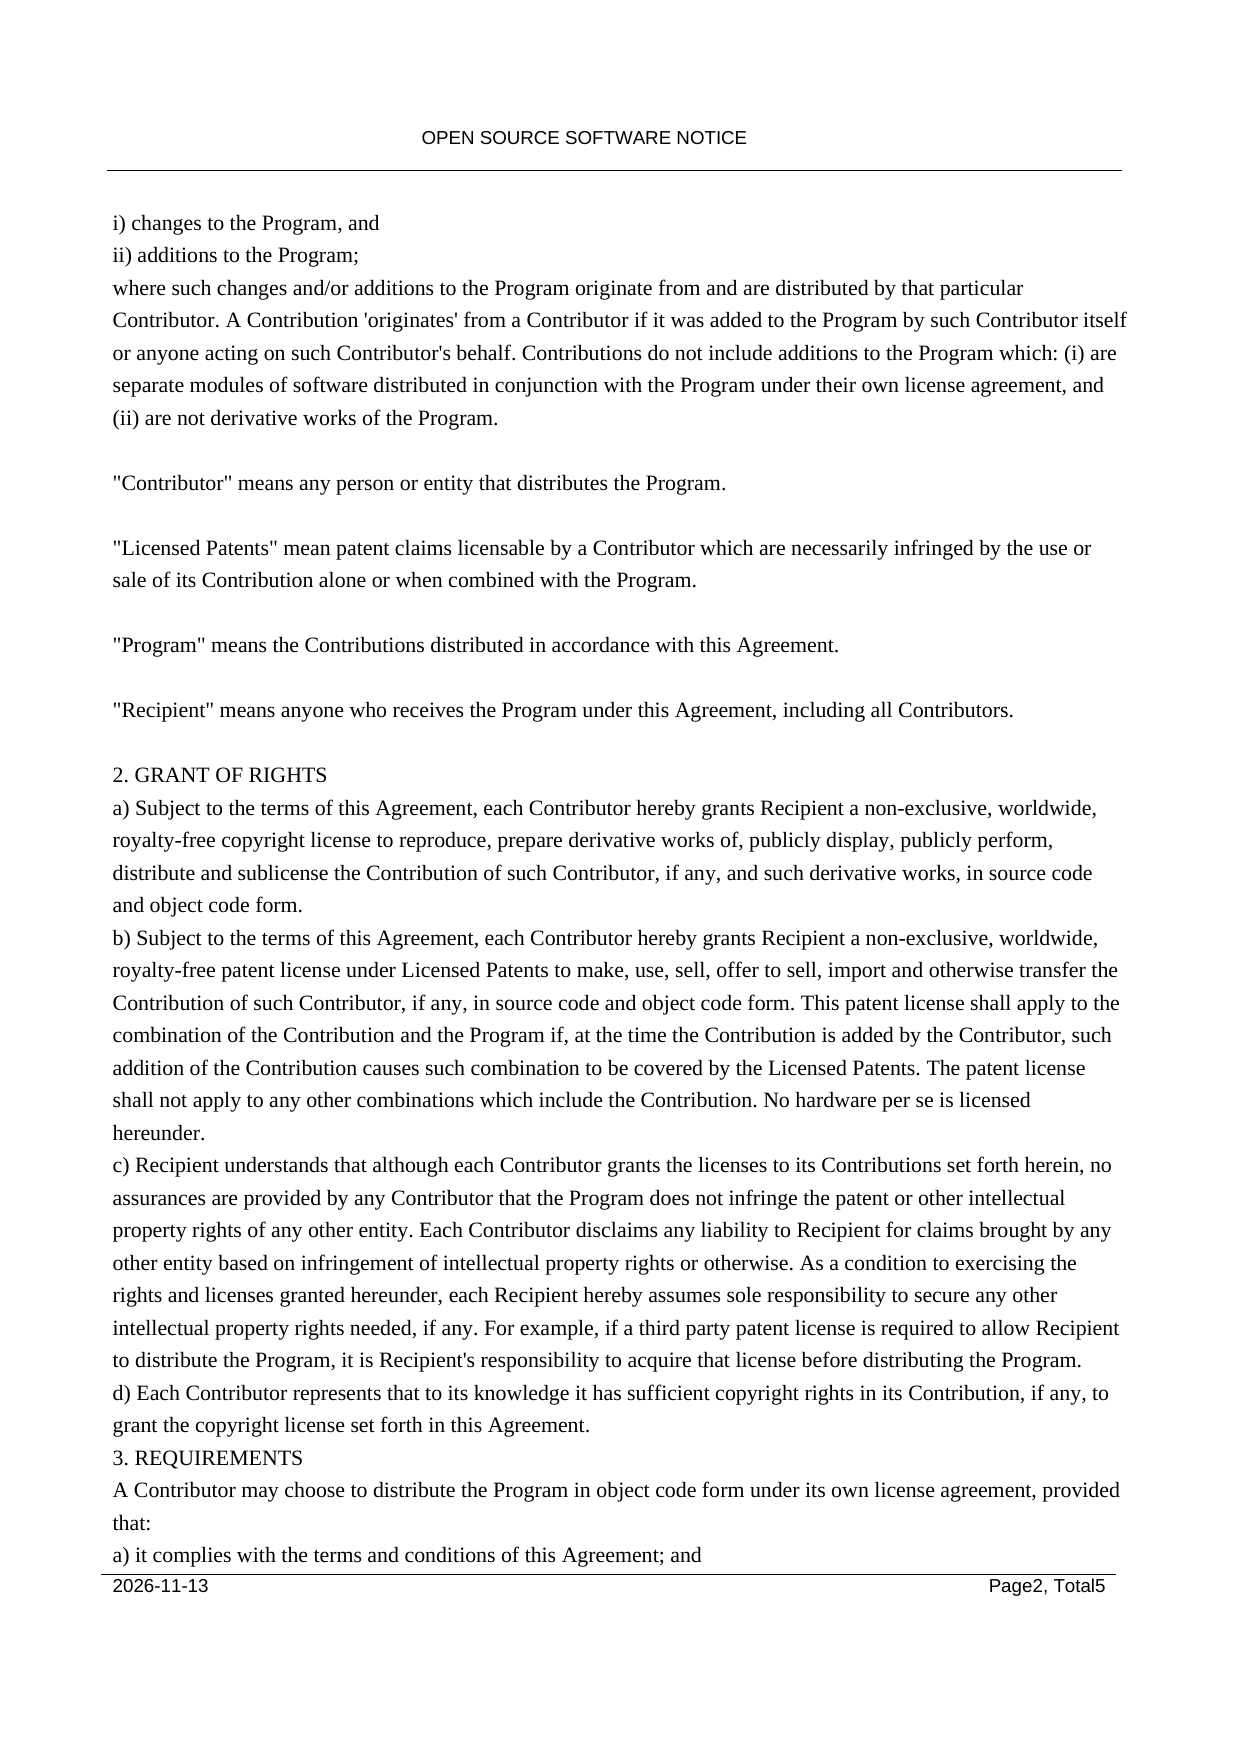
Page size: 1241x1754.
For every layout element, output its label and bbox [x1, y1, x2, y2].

text [112, 206, 1128, 1571]
